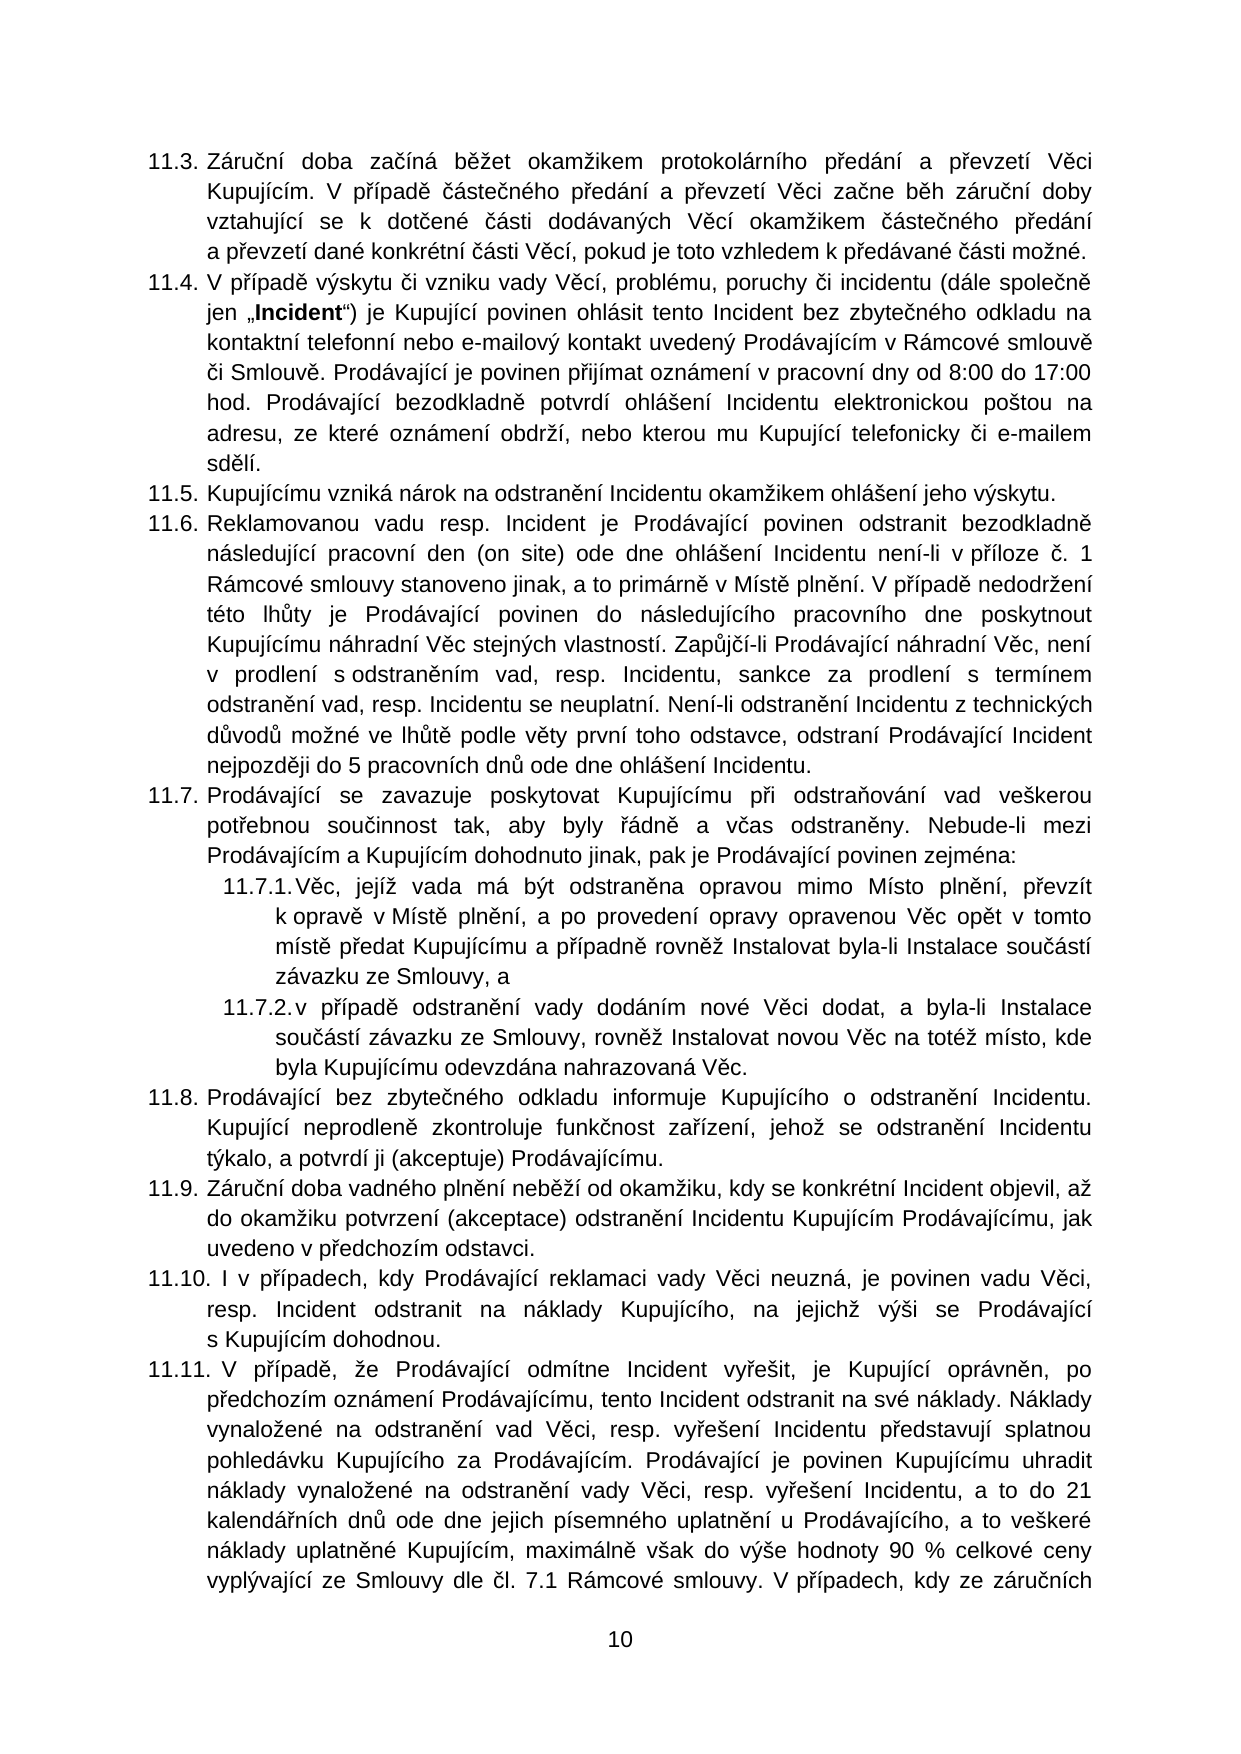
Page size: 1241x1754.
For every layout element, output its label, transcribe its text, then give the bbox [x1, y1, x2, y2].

list Záruční doba vadného plnění neběží od okamžiku, kdy se konkrétní Incident objevil, až do okamžiku potvrzení (akceptace) odstranění Incidentu Kupujícím Prodávajícímu, jak uvedeno v předchozím odstavci. [148, 1175, 1093, 1261]
list V případě výskytu či vzniku vady Věcí, problému, poruchy či incidentu (dále společně jen „Incident“) je Kupující povinen ohlásit tento Incident bez zbytečného odkladu na kontaktní telefonní nebo e-mailový kontakt uvedený Prodávajícím v Rámcové smlouvě či Smlouvě. Prodávající je povinen přijímat oznámení v pracovní dny od 8:00 do 17:00 hod. Prodávající bezodkladně potvrdí ohlášení Incidentu elektronickou poštou na adresu, ze které oznámení obdrží, nebo kterou mu Kupující telefonicky či e-mailem sdělí. [148, 268, 1093, 476]
list I v případech, kdy Prodávající reklamaci vady Věci neuzná, je povinen vadu Věci, resp. Incident odstranit na náklady Kupujícího, na jejichž výši se Prodávající s Kupujícím dohodnou. [148, 1265, 1093, 1352]
list Věc, jejíž vada má být odstraněna opravou mimo Místo plnění, převzít k opravě v Místě plnění, a po provedení opravy opravenou Věc opět v tomto místě předat Kupujícímu a případně rovněž Instalovat byla-li Instalace součástí závazku ze Smlouvy, a [223, 873, 1093, 989]
list Reklamovanou vadu resp. Incident je Prodávající povinen odstranit bezodkladně následující pracovní den (on site) ode dne ohlášení Incidentu není-li v příloze č. 1 Rámcové smlouvy stanoveno jinak, a to primárně v Místě plnění. V případě nedodržení této lhůty je Prodávající povinen do následujícího pracovního dne poskytnout Kupujícímu náhradní Věc stejných vlastností. Zapůjčí-li Prodávající náhradní Věc, není v prodlení s odstraněním vad, resp. Incidentu, sankce za prodlení s termínem odstranění vad, resp. Incidentu se neuplatní. Není-li odstranění Incidentu z technických důvodů možné ve lhůtě podle věty první toho odstavce, odstraní Prodávající Incident nejpozději do 5 pracovních dnů ode dne ohlášení Incidentu. [148, 510, 1093, 778]
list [148, 1356, 1093, 1594]
list Kupujícímu vzniká nárok na odstranění Incidentu okamžikem ohlášení jeho výskytu. [148, 480, 1093, 506]
list Záruční doba začíná běžet okamžikem protokolárního předání a převzetí Věci Kupujícím. V případě částečného předání a převzetí Věci začne běh záruční doby vztahující se k dotčené části dodávaných Věcí okamžikem částečného předání a převzetí dané konkrétní části Věcí, pokud je toto vzhledem k předávané části možné. [148, 148, 1093, 264]
list Prodávající se zavazuje poskytovat Kupujícímu při odstraňování vad veškerou potřebnou součinnost tak, aby byly řádně a včas odstraněny. Nebude-li mezi Prodávajícím a Kupujícím dohodnuto jinak, pak je Prodávající povinen zejména: [148, 782, 1093, 869]
list v případě odstranění vady dodáním nové Věci dodat, a byla-li Instalace součástí závazku ze Smlouvy, rovněž Instalovat novou Věc na totéž místo, kde byla Kupujícímu odevzdána nahrazovaná Věc. [223, 993, 1093, 1080]
list Prodávající bez zbytečného odkladu informuje Kupujícího o odstranění Incidentu. Kupující neprodleně zkontroluje funkčnost zařízení, jehož se odstranění Incidentu týkalo, a potvrdí ji (akceptuje) Prodávajícímu. [148, 1084, 1093, 1171]
